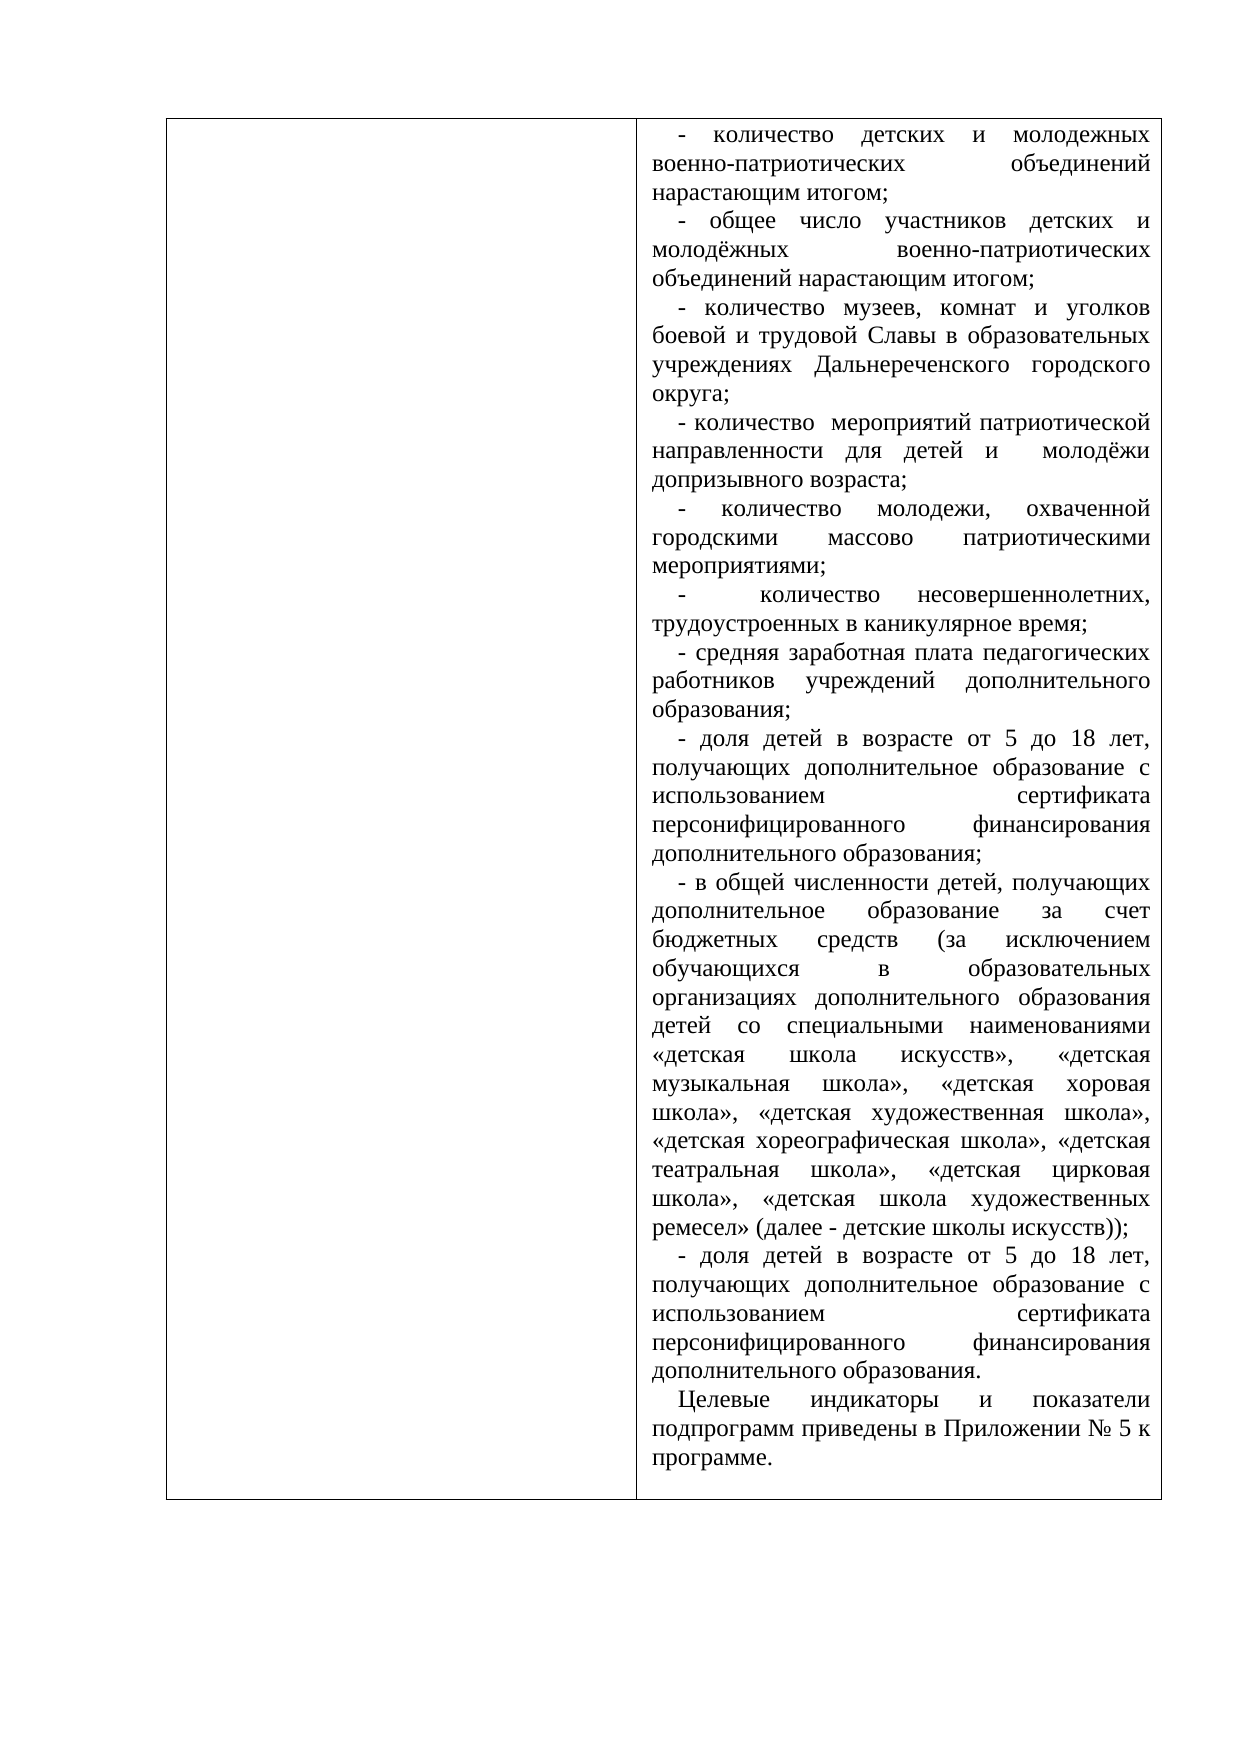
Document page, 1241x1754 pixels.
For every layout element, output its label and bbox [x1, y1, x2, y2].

table_cell [167, 119, 636, 1499]
table_cell [637, 119, 1161, 1499]
